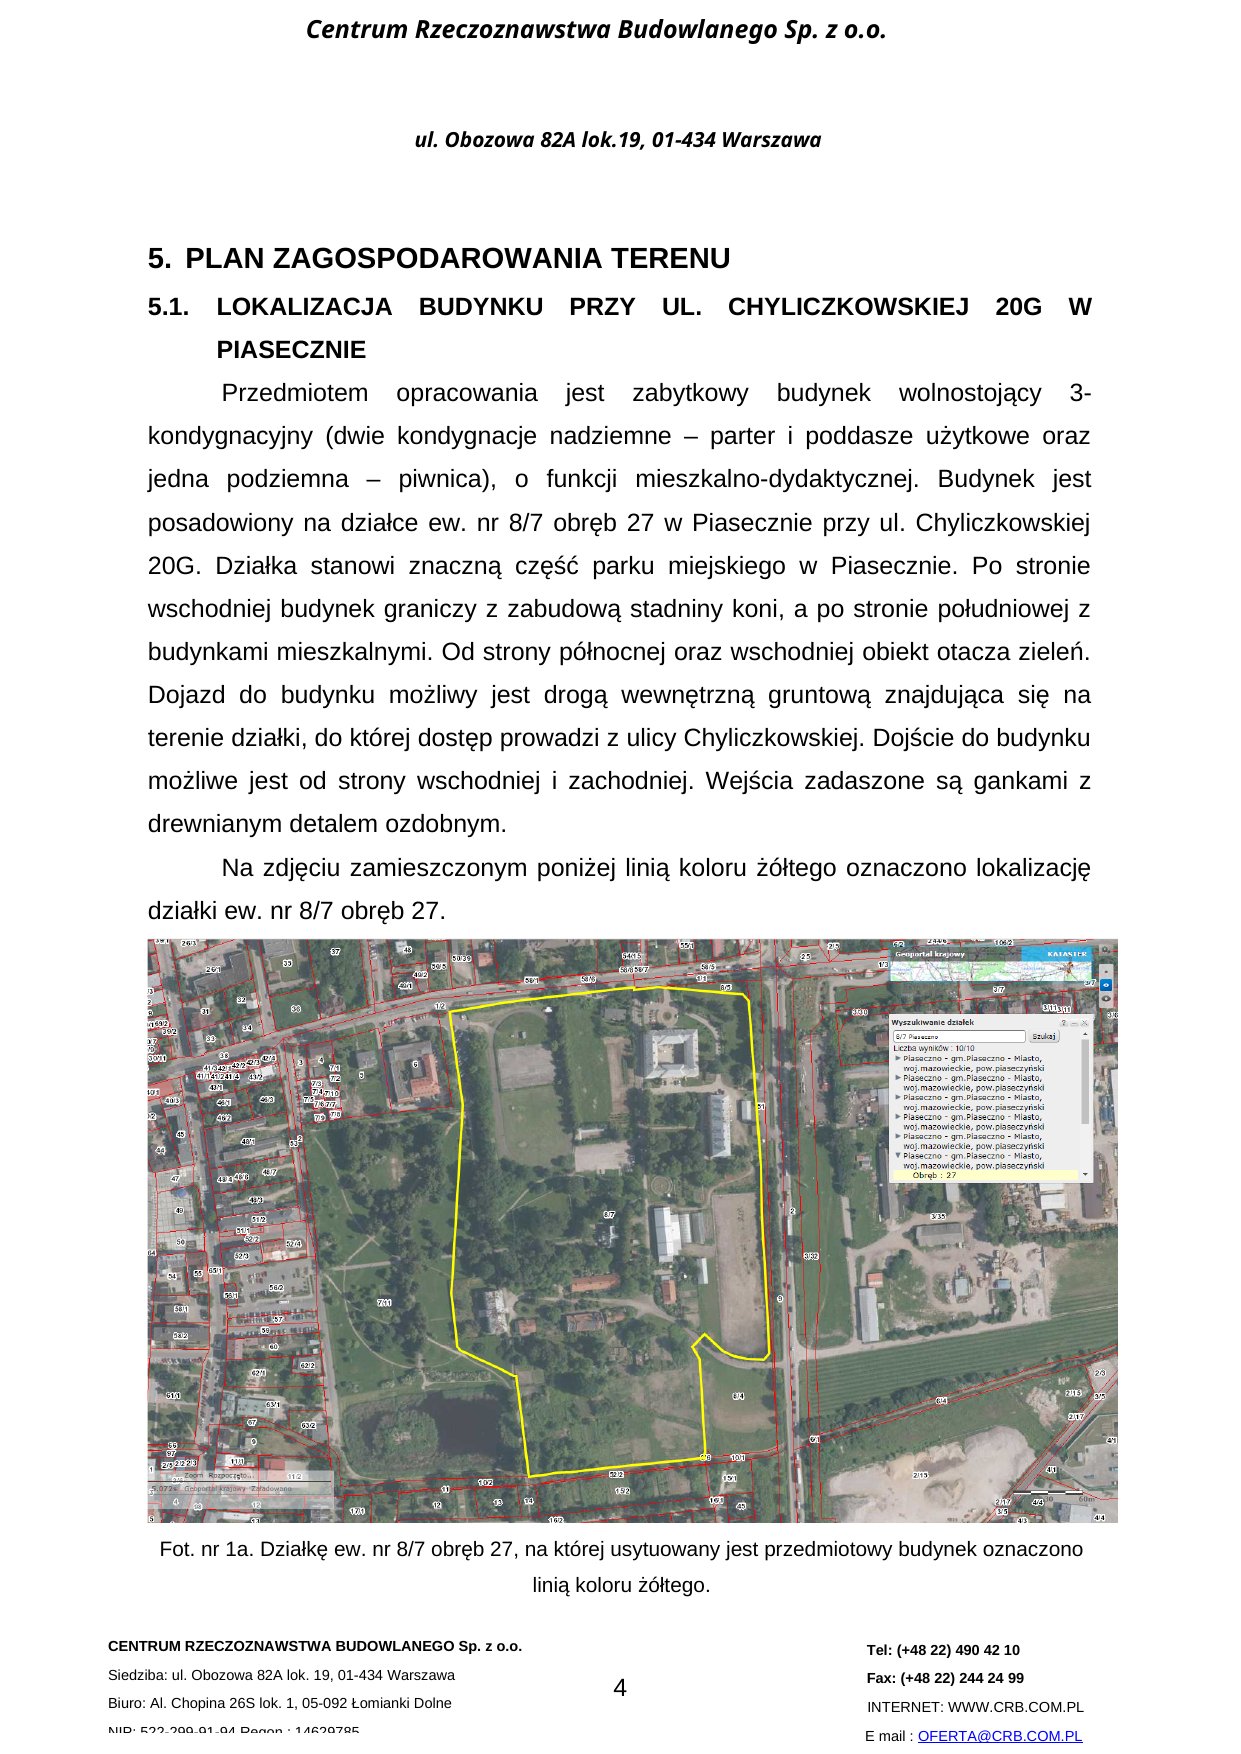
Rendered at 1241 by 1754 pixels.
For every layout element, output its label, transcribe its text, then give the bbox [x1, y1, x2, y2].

list LOKALIZACJA BUDYNKU PRZY UL. CHYLICZKOWSKIEJ 20G W PIASECZNIE [148, 292, 1093, 364]
list PLAN ZAGOSPODAROWANIA TERENU [148, 242, 1093, 275]
text Na zdjęciu zamieszczonym poniżej linią koloru żółtego oznaczono lokalizację działki ew. nr 8/7 obręb 27. [148, 852, 1093, 924]
picture [147, 938, 1118, 1523]
text Fot. nr 1a. Działkę ew. nr 8/7 obręb 27, na której usytuowany jest przedmiotowy budynek oznaczono linią koloru żółtego. [148, 1537, 1096, 1597]
text Przedmiotem opracowania jest zabytkowy budynek wolnostojący 3-kondygnacyjny (dwie kondygnacje nadziemne – parter i poddasze użytkowe oraz jedna podziemna – piwnica), o funkcji mieszkalno-dydaktycznej. Budynek jest posadowiony na działce ew. nr 8/7 obręb 27 w Piasecznie przy ul. Chyliczkowskiej 20G. Działka stanowi znaczną część parku miejskiego w Piasecznie. Po stronie wschodniej budynek graniczy z zabudową stadniny koni, a po stronie południowej z budynkami mieszkalnymi. Od strony północnej oraz wschodniej obiekt otacza zieleń. Dojazd do budynku możliwy jest drogą wewnętrzną gruntową znajdująca się na terenie działki, do której dostęp prowadzi z ulicy Chyliczkowskiej. Dojście do budynku możliwe jest od strony wschodniej i zachodniej. Wejścia zadaszone są gankami z drewnianym detalem ozdobnym. [148, 378, 1093, 838]
